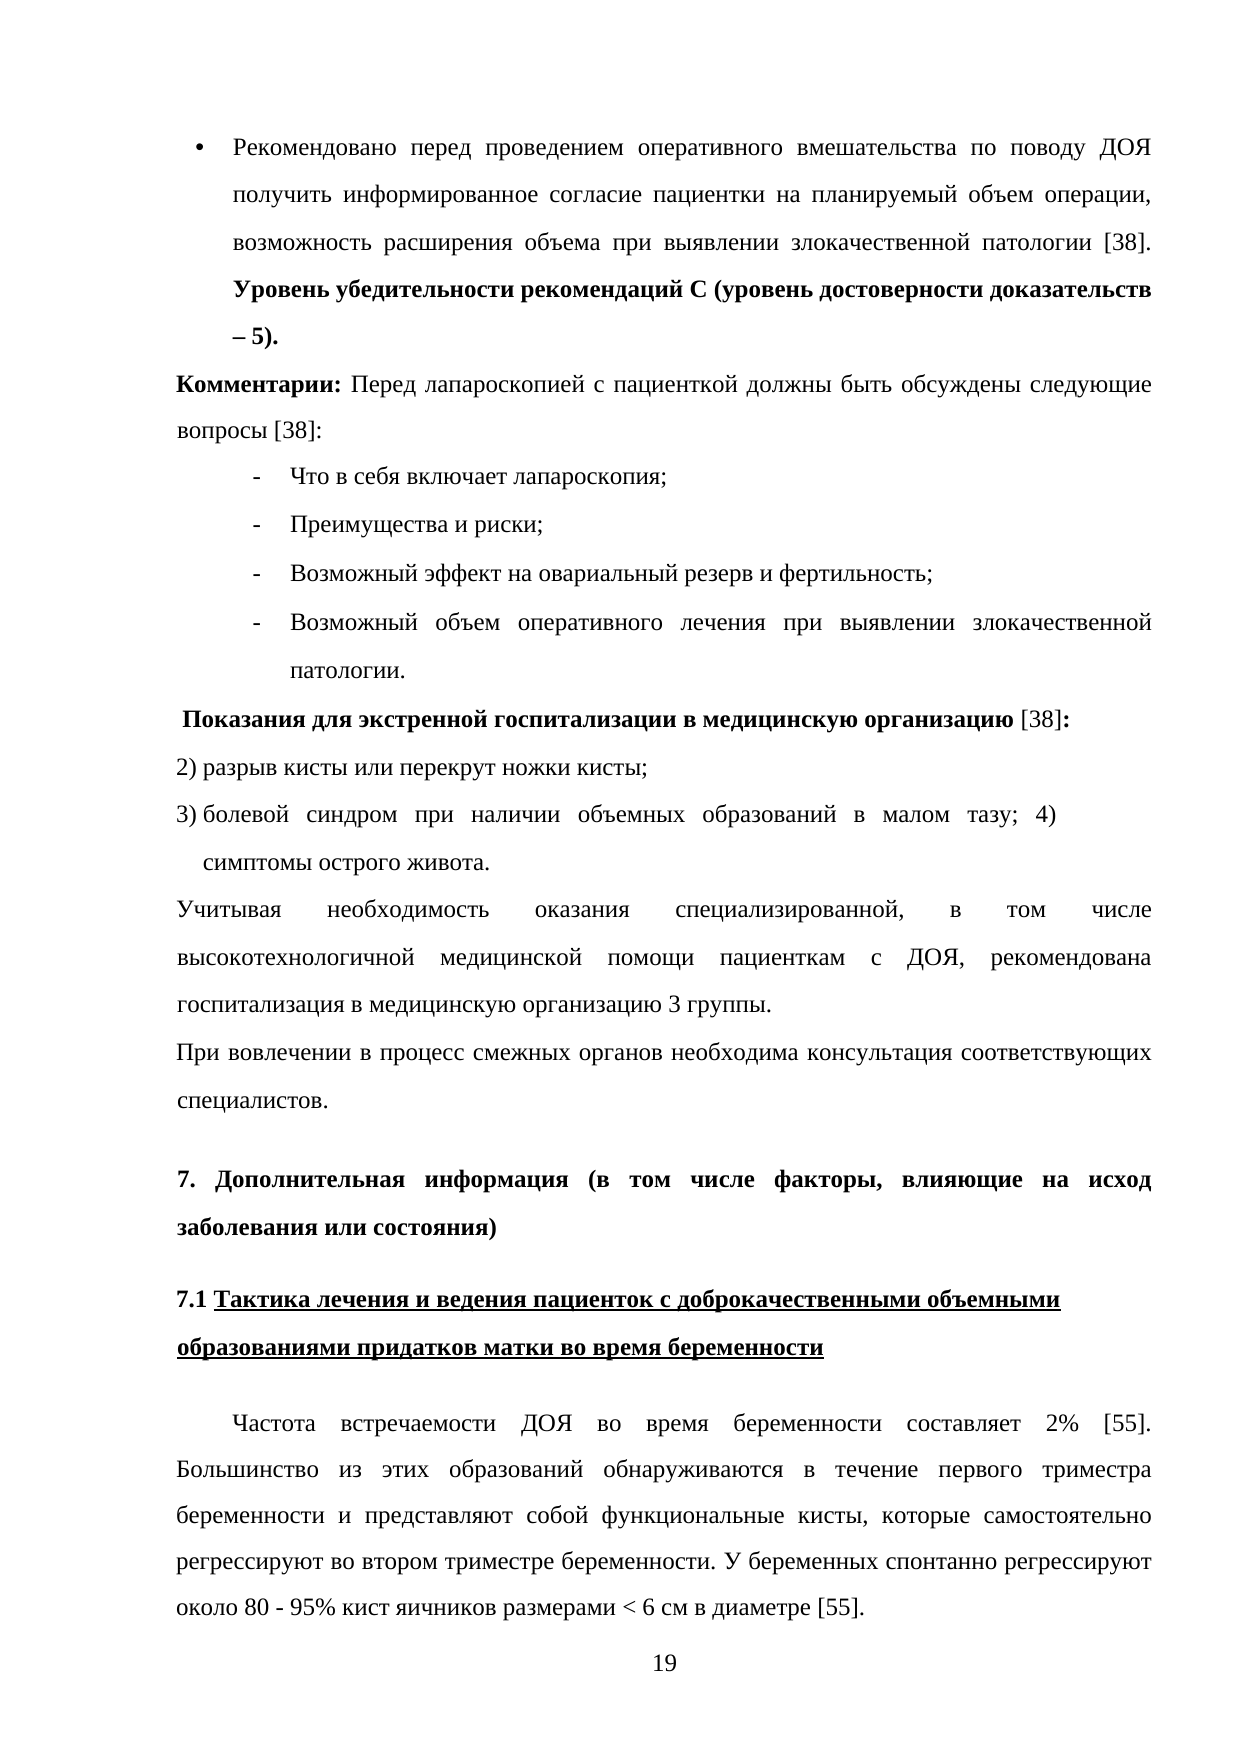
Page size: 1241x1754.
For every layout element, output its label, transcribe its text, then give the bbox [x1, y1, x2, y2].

text Комментарии: Перед лапароскопией с пациенткой должны быть обсуждены следующие вопросы [38]: [176, 369, 1152, 444]
list Возможный эффект на овариальный резерв и фертильность; [252, 558, 1152, 587]
list разрыв кисты или перекрут ножки кисты; [176, 752, 1057, 780]
subtitle образованиями придатков матки во время беременности [177, 1332, 1152, 1361]
list Рекомендовано перед проведением оперативного вмешательства по поводу ДОЯ получить информированное согласие пациентки на планируемый объем операции, возможность расширения объема при выявлении злокачественной патологии [38]. Уровень убедительности рекомендаций С (уровень достоверности доказательств – 5). [195, 132, 1152, 350]
list Возможный объем оперативного лечения при выявлении злокачественной патологии. [252, 607, 1152, 684]
text Частота встречаемости ДОЯ во время беременности составляет 2% [55]. Большинство из этих образований обнаруживаются в течение первого триместра беременности и представляют собой функциональные кисты, которые самостоятельно регрессируют во втором триместре беременности. У беременных спонтанно регрессируют около 80 - 95% кист яичников размерами < 6 см в диаметре [55]. [176, 1408, 1152, 1620]
text 7.1 Тактика лечения и ведения пациенток с доброкачественными объемными [176, 1284, 1152, 1313]
list Преимущества и риски; [252, 509, 1152, 538]
list болевой синдром при наличии объемных образований в малом тазу; 4) симптомы острого живота. [176, 799, 1057, 875]
text Показания для экстренной госпитализации в медицинскую организацию [38]: [176, 704, 1152, 733]
list Что в себя включает лапароскопия; [252, 461, 1152, 490]
text Учитывая необходимость оказания специализированной, в том числе высокотехнологичной медицинской помощи пациенткам с ДОЯ, рекомендована госпитализация в медицинскую организацию 3 группы. [176, 894, 1152, 1018]
list Дополнительная информация (в том числе факторы, влияющие на исход заболевания или состояния) [177, 1164, 1152, 1240]
text При вовлечении в процесс смежных органов необходима консультация соответствующих специалистов. [176, 1037, 1152, 1113]
